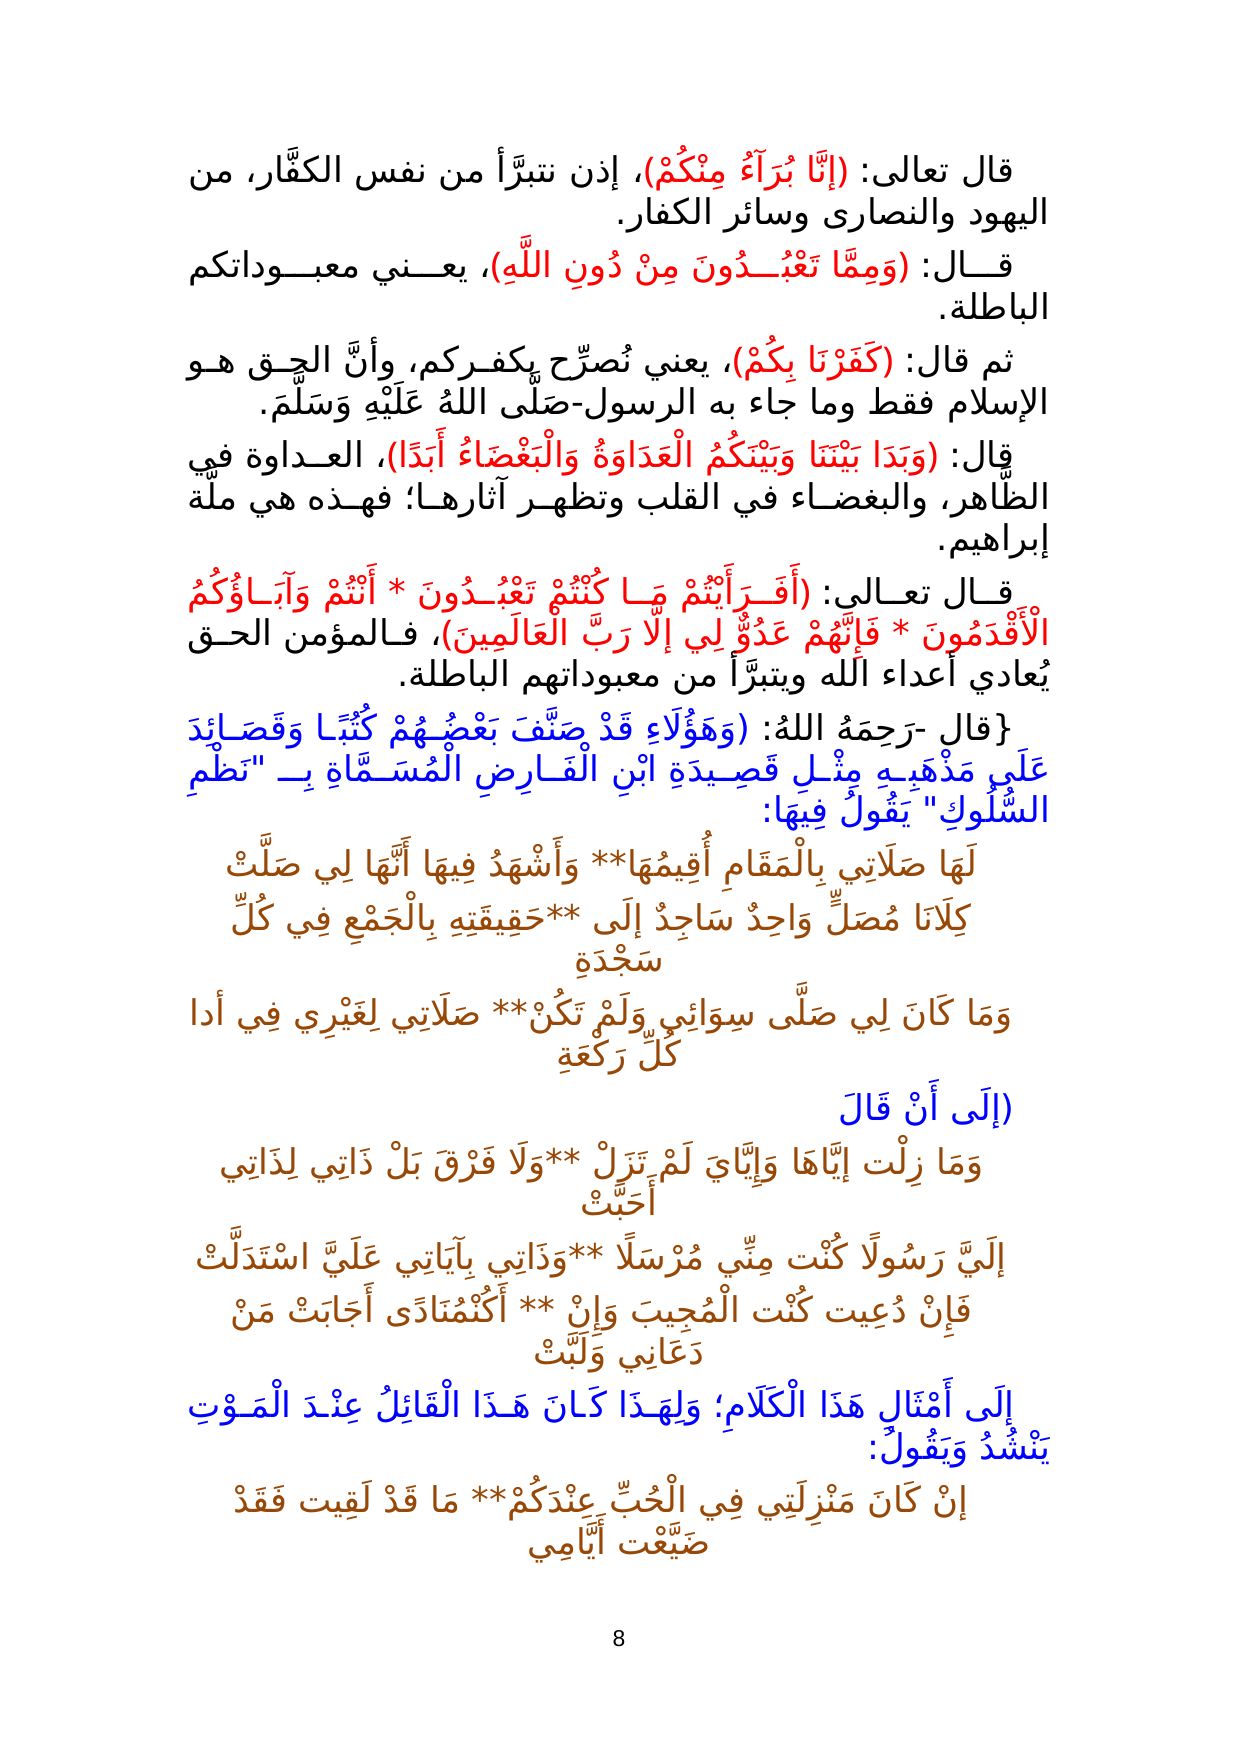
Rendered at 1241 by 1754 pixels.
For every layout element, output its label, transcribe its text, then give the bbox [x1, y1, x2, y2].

text فَإِنْ دُعِيت كُنْت الْمُجِيبَ وَإِنْ ** أَكُنْمُنَادًى أَجَابَتْ مَنْ دَعَانِي وَلَبَّتْ [187, 1290, 1050, 1372]
text قال تعالى: ﴿أَفَرَأَيْتُمْ مَا كُنْتُمْ تَعْبُدُونَ * أَنْتُمْ وَآبَاؤُكُمُ الْأَقْدَمُونَ * فَإِنَّهُمْ عَدُوٌّ لِي إلَّا رَبَّ الْعَالَمِينَ﴾، فالمؤمن الحق يُعادي أعداء الله ويتبرَّأ من معبوداتهم الباطلة. [187, 571, 1050, 695]
text وَمَا كَانَ لِي صَلَّى سِوَائِي وَلَمْ تَكُنْ** صَلَاتِي لِغَيْرِي فِي أدا كُلِّ رَكْعَةِ [187, 992, 1050, 1075]
text قال تعالى: ﴿إنَّا بُرَآءُ مِنْكُمْ﴾، إذن نتبرَّأ من نفس الكفَّار، من اليهود والنصارى وسائر الكفار. [187, 150, 1050, 232]
text قال: ﴿وَمِمَّا تَعْبُدُونَ مِنْ دُونِ اللَّهِ﴾، يعني معبوداتكم الباطلة. [187, 245, 1050, 327]
text كِلَانَا مُصَلٍّ وَاحِدٌ سَاجِدٌ إلَى **حَقِيقَتِهِ بِالْجَمْعِ فِي كُلِّ سَجْدَةِ [187, 897, 1050, 980]
text إلَيَّ رَسُولًا كُنْت مِنِّي مُرْسَلًا **وَذَاتِي بِآيَاتِي عَلَيَّ اسْتَدَلَّتْ [187, 1236, 1050, 1277]
text {قال -رَحِمَهُ اللهُ: (وَهَؤُلَاءِ قَدْ صَنَّفَ بَعْضُهُمْ كُتُبًا وَقَصَائِدَ عَلَى مَذْهَبِهِ مِثْلِ قَصِيدَةِ ابْنِ الْفَارِضِ الْمُسَمَّاةِ بِـ "نَظْمِ السُّلُوكِ" يَقُولُ فِيهَا: [187, 707, 1050, 831]
text وَمَا زِلْت إيَّاهَا وَإِيَّايَ لَمْ تَزَلْ **وَلَا فَرْقَ بَلْ ذَاتِي لِذَاتِي أَحَبَّتْ [187, 1141, 1050, 1224]
text ثم قال: ﴿كَفَرْنَا بِكُمْ﴾، يعني نُصرِّح بكفركم، وأنَّ الحق هو الإسلام فقط وما جاء به الرسول-صَلَّى اللهُ عَلَيْهِ وَسَلَّمَ. [187, 340, 1050, 422]
text إنْ كَانَ مَنْزِلَتِي فِي الْحُبِّ عِنْدَكُمْ** مَا قَدْ لَقِيت فَقَدْ ضَيَّعْت أَيَّامِي [187, 1480, 1050, 1562]
text (إلَى أَنْ قَالَ [187, 1087, 1050, 1129]
text لَهَا صَلَاتِي بِالْمَقَامِ أُقِيمُهَا** وَأَشْهَدُ فِيهَا أَنَّهَا لِي صَلَّتْ [187, 844, 1050, 885]
text إلَى أَمْثَالِ هَذَا الْكَلَامِ؛ وَلِهَذَا كَانَ هَذَا الْقَائِلُ عِنْدَ الْمَوْتِ يَنْشُدُ وَيَقُولُ: [187, 1385, 1050, 1467]
text قال: ﴿وَبَدَا بَيْنَنَا وَبَيْنَكُمُ الْعَدَاوَةُ وَالْبَغْضَاءُ أَبَدًا﴾، العداوة في الظَّاهر، والبغضاء في القلب وتظهر آثارها؛ فهذه هي ملَّة إبراهيم. [187, 435, 1050, 559]
